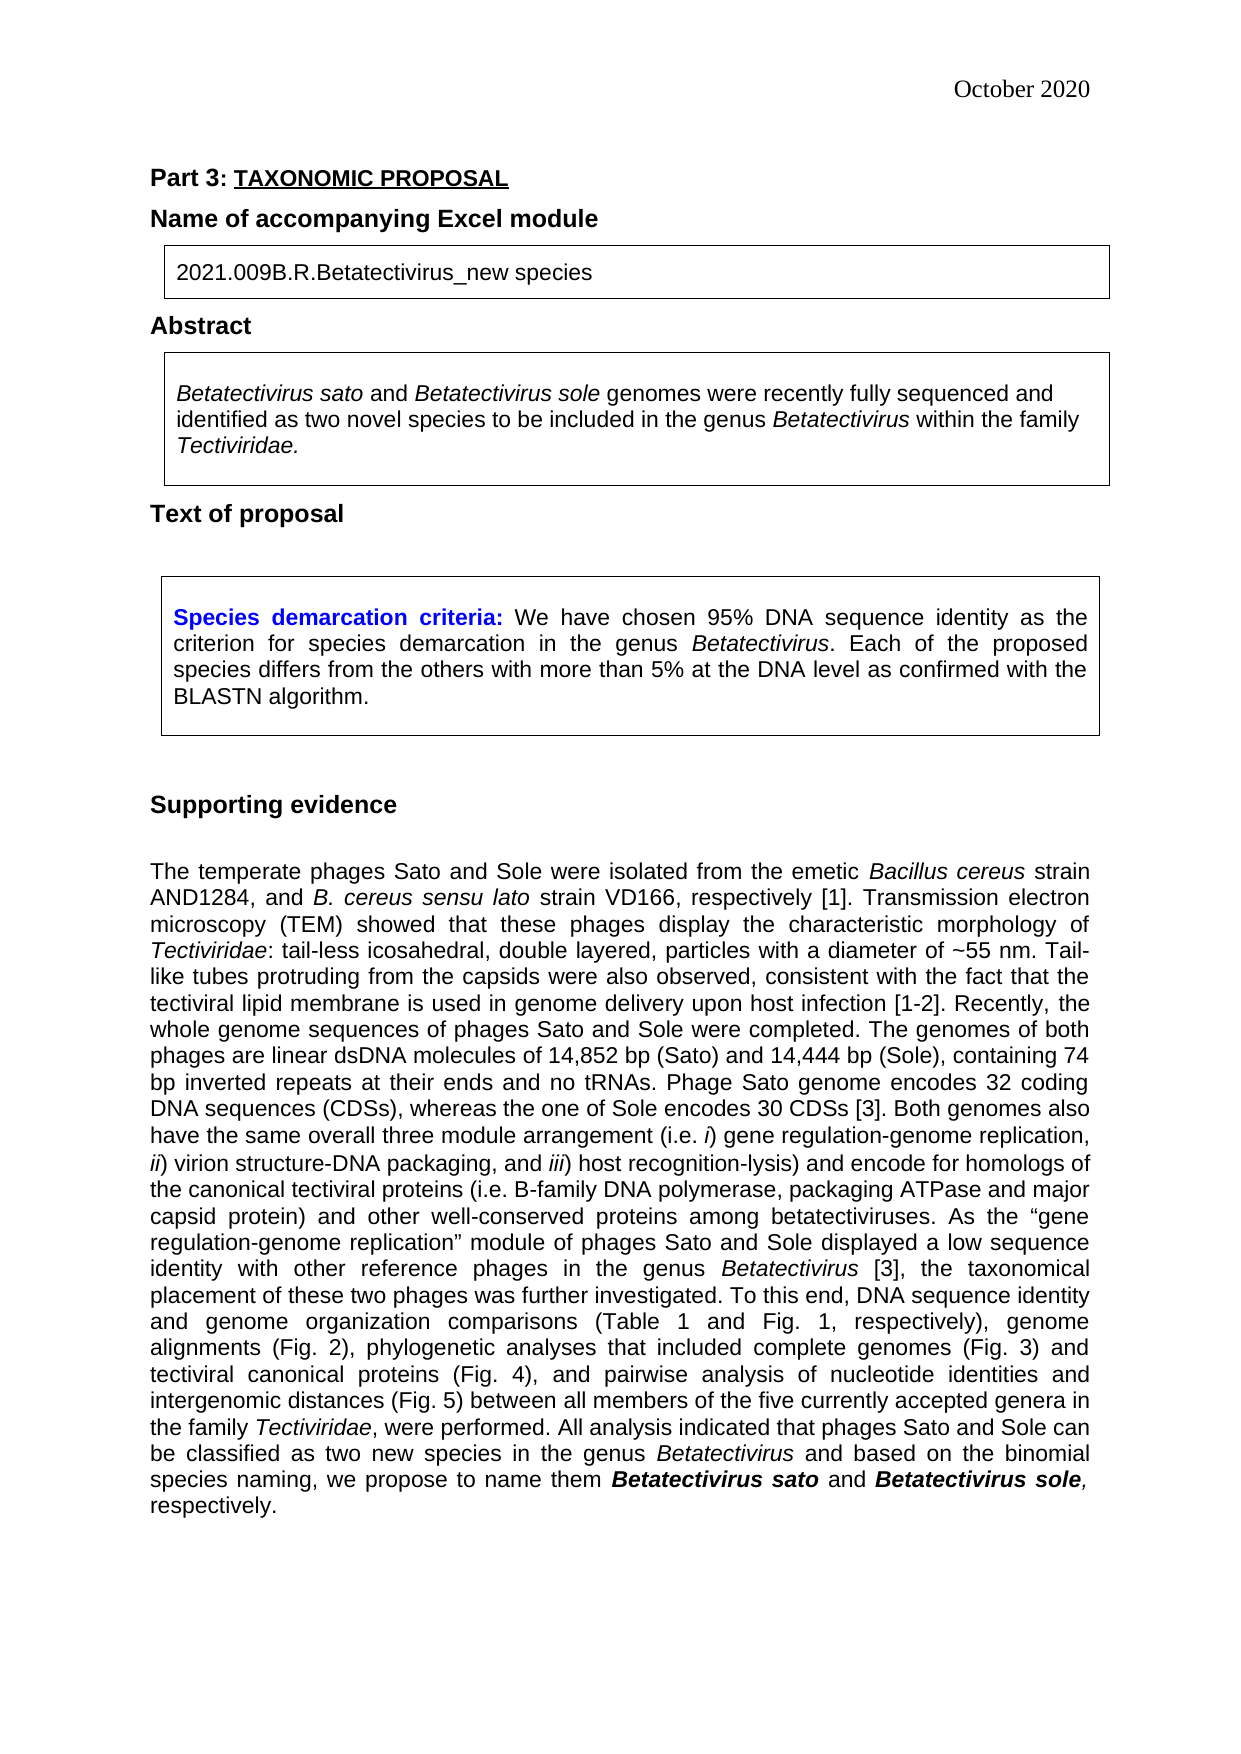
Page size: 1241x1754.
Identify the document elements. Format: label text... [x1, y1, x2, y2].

text The temperate phages Sato and Sole were isolated from the emetic Bacillus cereus strain AND1284, and B. cereus sensu lato strain VD166, respectively [1]. Transmission electron microscopy (TEM) showed that these phages display the characteristic morphology of Tectiviridae: tail-less icosahedral, double layered, particles with a diameter of ~55 nm. Tail-like tubes protruding from the capsids were also observed, consistent with the fact that the tectiviral lipid membrane is used in genome delivery upon host infection [1-2]. Recently, the whole genome sequences of phages Sato and Sole were completed. The genomes of both phages are linear dsDNA molecules of 14,852 bp (Sato) and 14,444 bp (Sole), containing 74 bp inverted repeats at their ends and no tRNAs. Phage Sato genome encodes 32 coding DNA sequences (CDSs), whereas the one of Sole encodes 30 CDSs [3]. Both genomes also have the same overall three module arrangement (i.e. i) gene regulation-genome replication, ii) virion structure-DNA packaging, and iii) host recognition-lysis) and encode for homologs of the canonical tectiviral proteins (i.e. B-family DNA polymerase, packaging ATPase and major capsid protein) and other well-conserved proteins among betatectiviruses. As the “gene regulation-genome replication” module of phages Sato and Sole displayed a low sequence identity with other reference phages in the genus Betatectivirus [3], the taxonomical placement of these two phages was further investigated. To this end, DNA sequence identity and genome organization comparisons (Table 1 and Fig. 1, respectively), genome alignments (Fig. 2), phylogenetic analyses that included complete genomes (Fig. 3) and tectiviral canonical proteins (Fig. 4), and pairwise analysis of nucleotide identities and intergenomic distances (Fig. 5) between all members of the five currently accepted genera in the family Tectiviridae, were performed. All analysis indicated that phages Sato and Sole can be classified as two new species in the genus Betatectivirus and based on the binomial species naming, we propose to name them Betatectivirus sato and Betatectivirus sole, respectively. [150, 858, 1090, 1519]
text Text of proposal [150, 498, 1090, 527]
table_header Betatectivirus sato and Betatectivirus sole genomes were recently fully sequenced and identified as two novel species to be included in the genus Betatectivirus within the family Tectiviridae. [165, 353, 1109, 485]
table_header 2021.009B.R.Betatectivirus_new species [165, 246, 1109, 297]
table_header [150, 540, 1111, 737]
text Supporting evidence [150, 790, 1090, 819]
text Name of accompanying Excel module [150, 204, 1090, 232]
text Abstract [150, 311, 1090, 340]
text Part 3: TAXONOMIC PROPOSAL [150, 162, 1090, 191]
